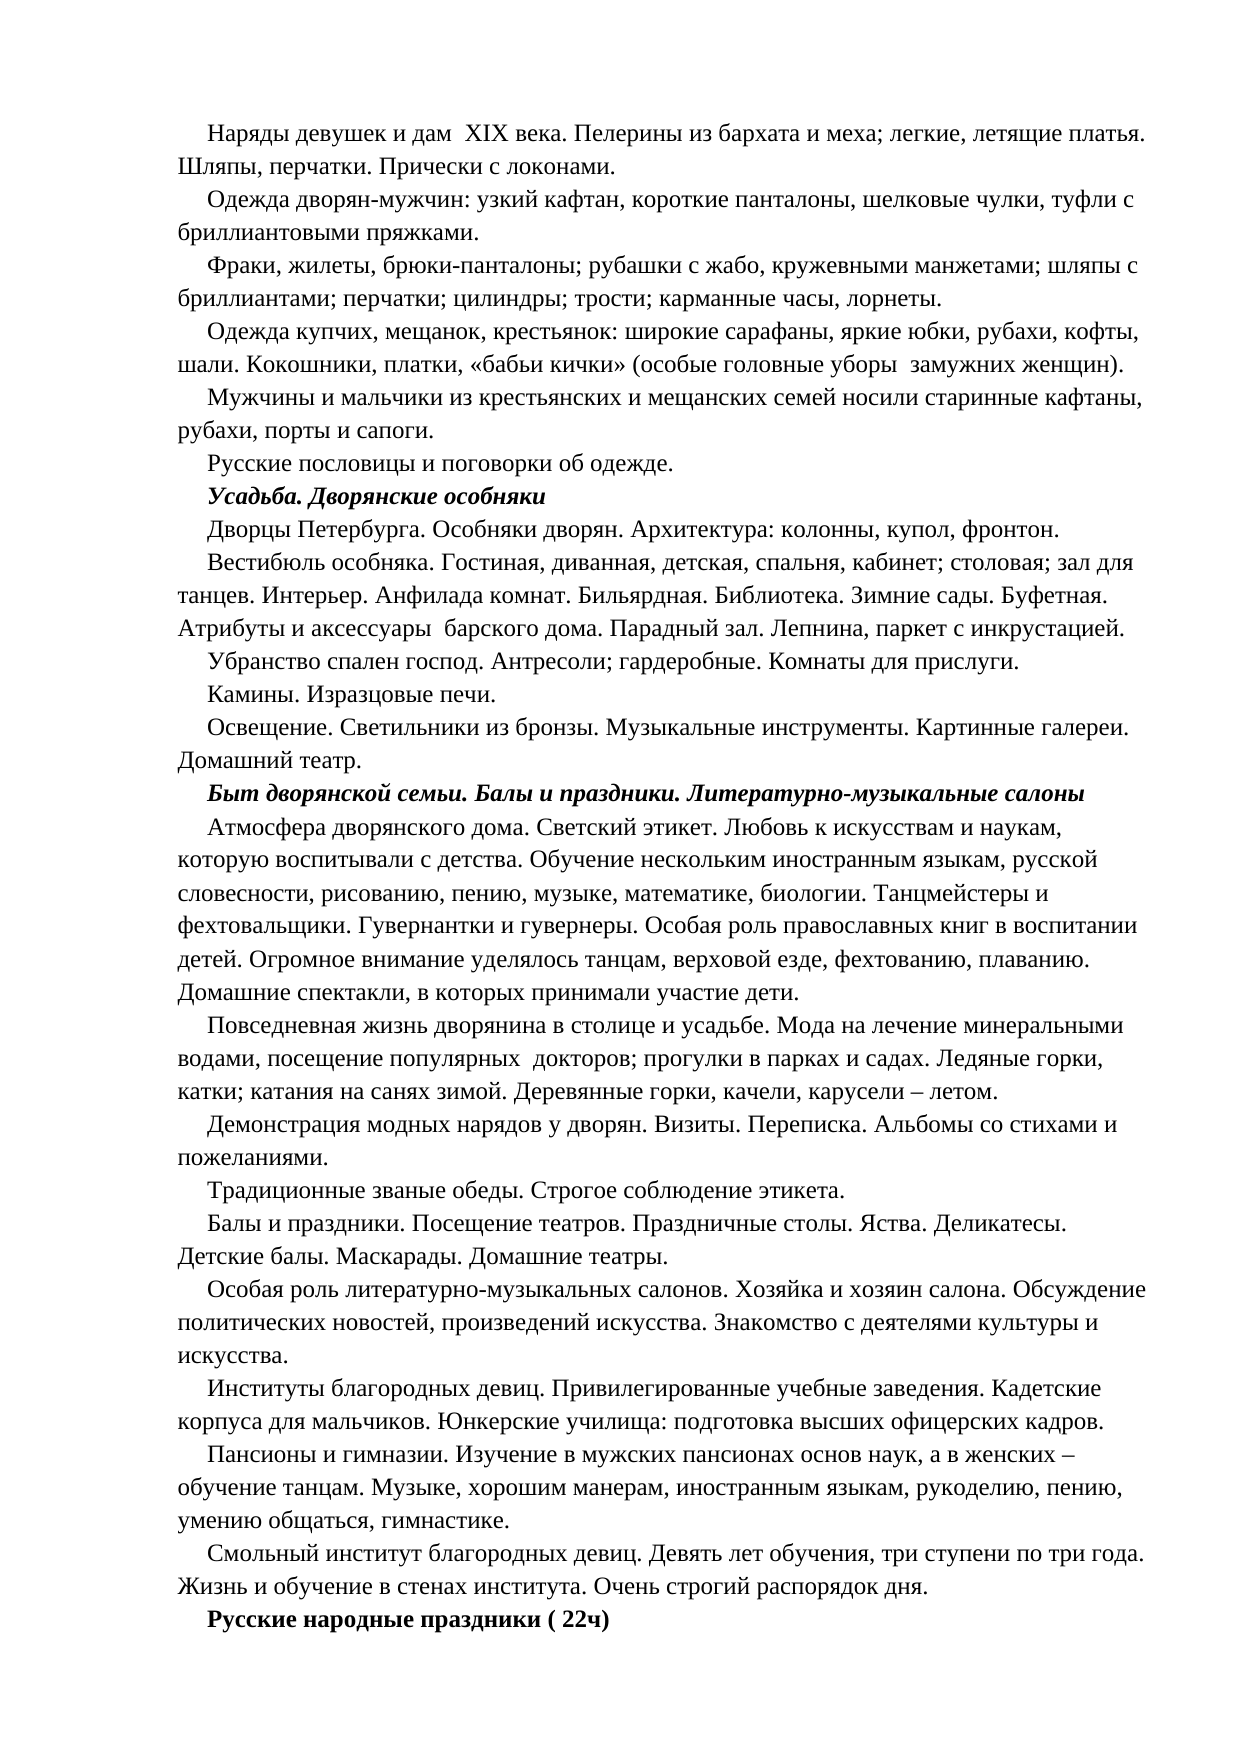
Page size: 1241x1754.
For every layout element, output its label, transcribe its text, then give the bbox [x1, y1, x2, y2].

text Русские народные праздники ( 22ч) [177, 1604, 1152, 1633]
text Одежда дворян-мужчин: узкий кафтан, короткие панталоны, шелковые чулки, туфли с бриллиантовыми пряжками. [177, 184, 1152, 246]
text Быт дворянской семьи. Балы и праздники. Литературно-музыкальные салоны [177, 778, 1152, 807]
text Вестибюль особняка. Гостиная, диванная, детская, спальня, кабинет; столовая; зал для танцев. Интерьер. Анфилада комнат. Бильярдная. Библиотека. Зимние сады. Буфетная. Атрибуты и аксессуары барского дома. Парадный зал. Лепнина, паркет с инкрустацией. [177, 547, 1152, 642]
text Институты благородных девиц. Привилегированные учебные заведения. Кадетские корпуса для мальчиков. Юнкерские училища: подготовка высших офицерских кадров. [177, 1373, 1152, 1435]
text Одежда купчих, мещанок, крестьянок: широкие сарафаны, яркие юбки, рубахи, кофты, шали. Кокошники, платки, «бабьи кички» (особые головные уборы замужних женщин). [177, 316, 1152, 378]
text Демонстрация модных нарядов у дворян. Визиты. Переписка. Альбомы со стихами и пожеланиями. [177, 1109, 1152, 1171]
text Пансионы и гимназии. Изучение в мужских пансионах основ наук, а в женских – обучение танцам. Музыке, хорошим манерам, иностранным языкам, рукоделию, пению, умению общаться, гимнастике. [177, 1439, 1152, 1534]
text Русские пословицы и поговорки об одежде. [177, 448, 1152, 477]
text Дворцы Петербурга. Особняки дворян. Архитектура: колонны, купол, фронтон. [177, 514, 1152, 543]
text Балы и праздники. Посещение театров. Праздничные столы. Яства. Деликатесы. Детские балы. Маскарады. Домашние театры. [177, 1208, 1152, 1269]
text Особая роль литературно-музыкальных салонов. Хозяйка и хозяин салона. Обсуждение политических новостей, произведений искусства. Знакомство с деятелями культуры и искусства. [177, 1274, 1152, 1369]
text Убранство спален господ. Антресоли; гардеробные. Комнаты для прислуги. [177, 646, 1152, 675]
text Камины. Изразцовые печи. [177, 679, 1152, 708]
text Наряды девушек и дам XIX века. Пелерины из бархата и меха; легкие, летящие платья. Шляпы, перчатки. Прически с локонами. [177, 118, 1152, 180]
text Освещение. Светильники из бронзы. Музыкальные инструменты. Картинные галереи. Домашний театр. [177, 712, 1152, 774]
text Смольный институт благородных девиц. Девять лет обучения, три ступени по три года. Жизнь и обучение в стенах института. Очень строгий распорядок дня. [177, 1538, 1152, 1600]
text Традиционные званые обеды. Строгое соблюдение этикета. [177, 1175, 1152, 1203]
text Повседневная жизнь дворянина в столице и усадьбе. Мода на лечение минеральными водами, посещение популярных докторов; прогулки в парках и садах. Ледяные горки, катки; катания на санях зимой. Деревянные горки, качели, карусели – летом. [177, 1010, 1152, 1104]
text Усадьба. Дворянские особняки [177, 481, 1152, 510]
text Фраки, жилеты, брюки-панталоны; рубашки с жабо, кружевными манжетами; шляпы с бриллиантами; перчатки; цилиндры; трости; карманные часы, лорнеты. [177, 250, 1152, 312]
text Мужчины и мальчики из крестьянских и мещанских семей носили старинные кафтаны, рубахи, порты и сапоги. [177, 382, 1152, 444]
text Атмосфера дворянского дома. Светский этикет. Любовь к искусствам и наукам, которую воспитывали с детства. Обучение нескольким иностранным языкам, русской словесности, рисованию, пению, музыке, математике, биологии. Танцмейстеры и фехтовальщики. Гувернантки и гувернеры. Особая роль православных книг в воспитании детей. Огромное внимание уделялось танцам, верховой езде, фехтованию, плаванию. Домашние спектакли, в которых принимали участие дети. [177, 812, 1152, 1005]
